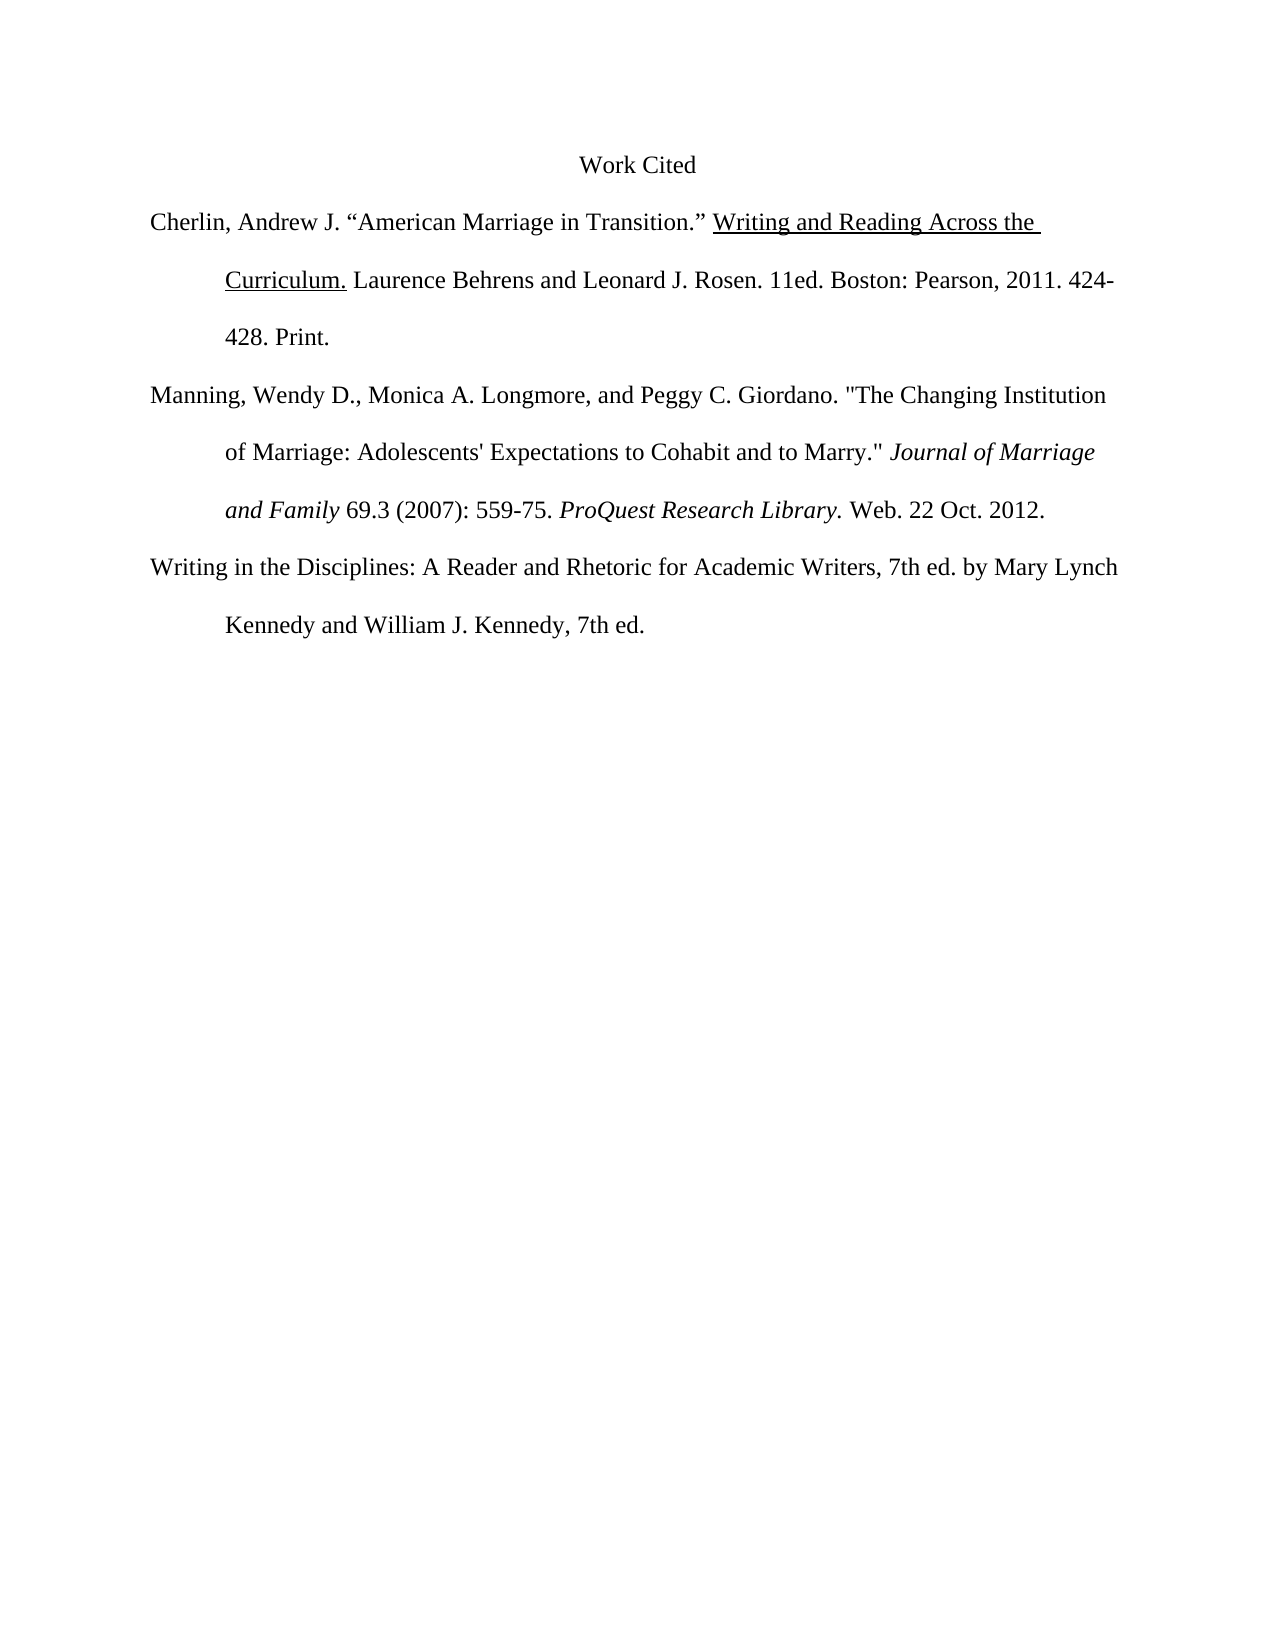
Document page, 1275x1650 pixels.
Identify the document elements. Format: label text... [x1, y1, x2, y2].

text Cherlin, Andrew J. “American Marriage in Transition.” Writing and Reading Across the Curriculum. Laurence Behrens and Leonard J. Rosen. 11ed. Boston: Pearson, 2011. 424-428. Print. [150, 207, 1125, 351]
text Work Cited [150, 150, 1125, 179]
text Manning, Wendy D., Monica A. Longmore, and Peggy C. Giordano. "The Changing Institution of Marriage: Adolescents' Expectations to Cohabit and to Marry." Journal of Marriage and Family 69.3 (2007): 559-75. ProQuest Research Library. Web. 22 Oct. 2012. [150, 380, 1125, 524]
text Writing in the Disciplines: A Reader and Rhetoric for Academic Writers, 7th ed. by Mary Lynch Kennedy and William J. Kennedy, 7th ed. [150, 552, 1125, 639]
